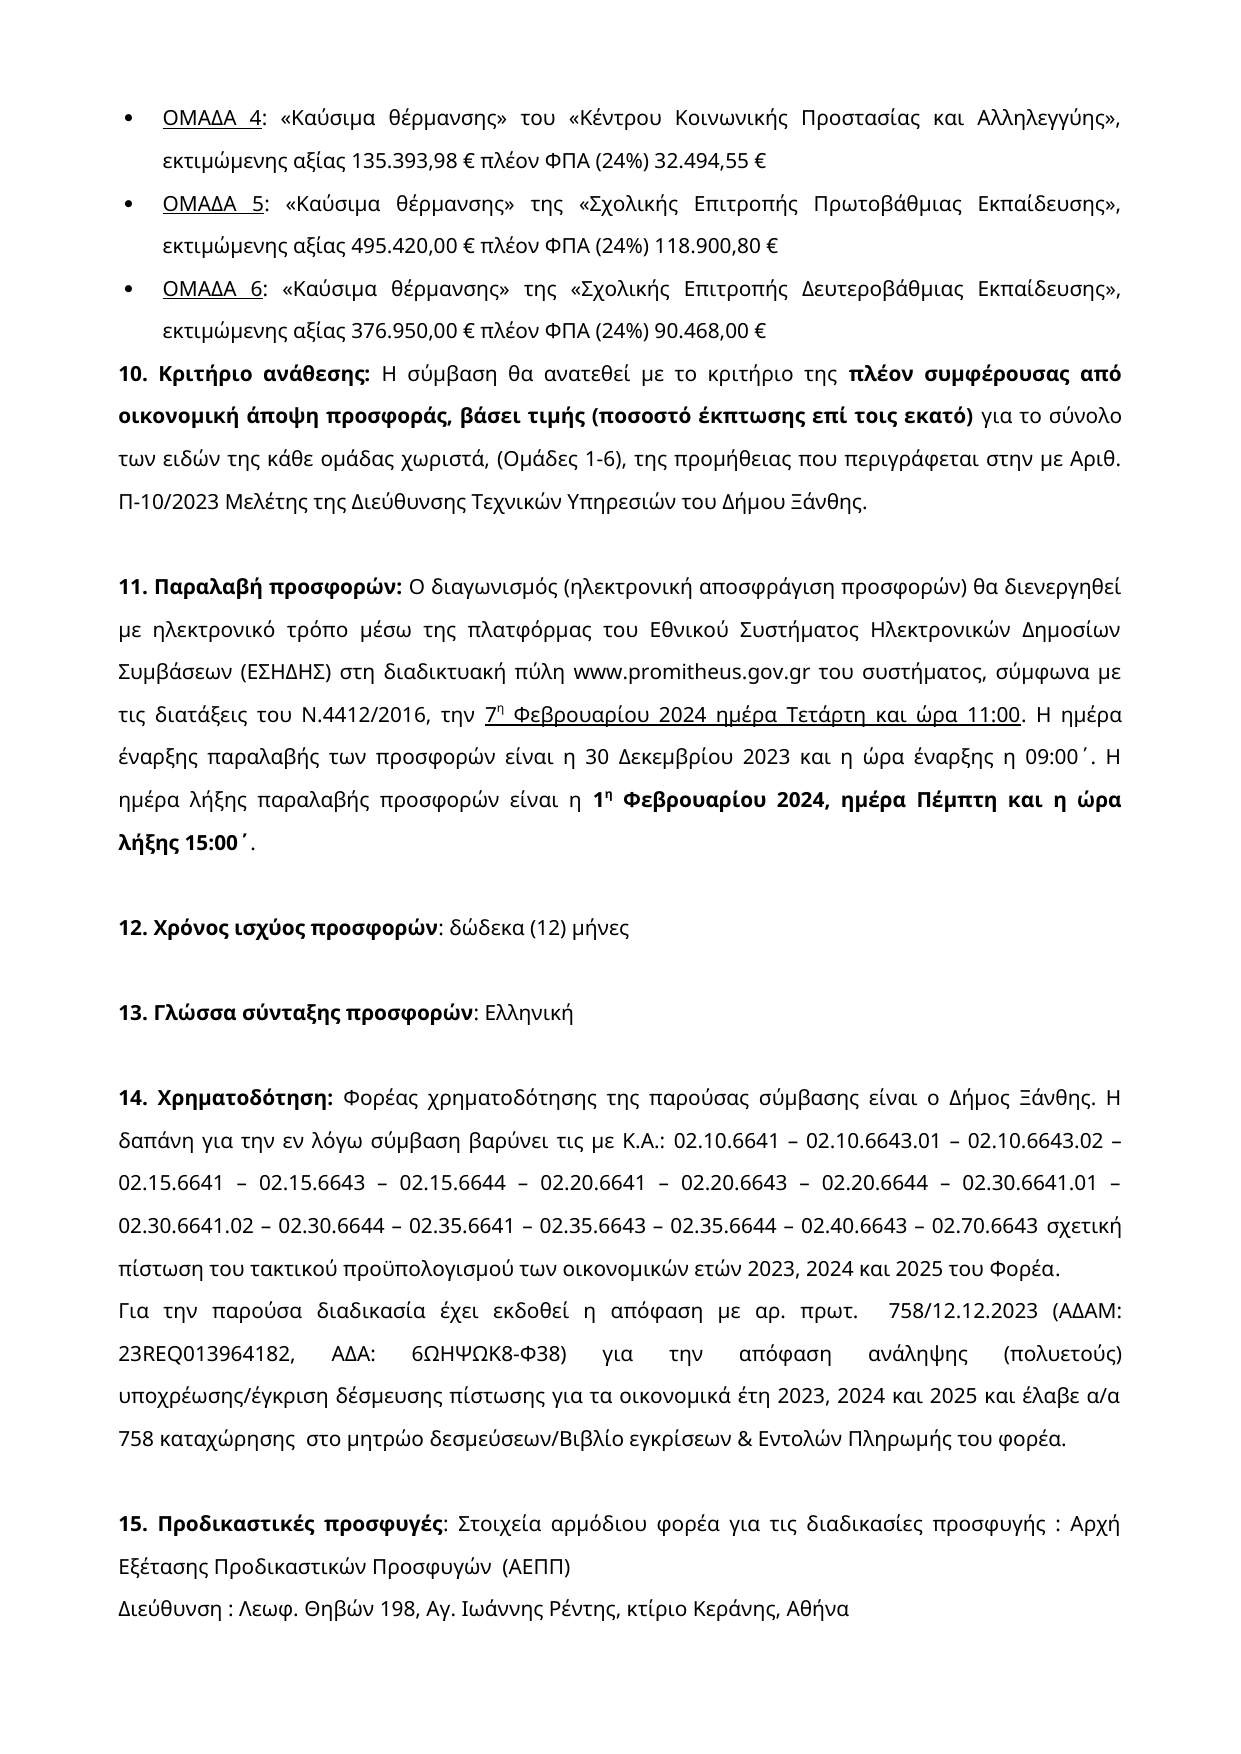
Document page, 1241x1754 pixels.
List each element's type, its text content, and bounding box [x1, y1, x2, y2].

text 10. Κριτήριο ανάθεσης: Η σύμβαση θα ανατεθεί με το κριτήριο της πλέον συμφέρουσας από οικονομική άποψη προσφοράς, βάσει τιμής (ποσοστό έκπτωσης επί τοις εκατό) για το σύνολο των ειδών της κάθε ομάδας χωριστά, (Ομάδες 1-6), της προμήθειας που περιγράφεται στην με Αριθ. Π-10/2023 Μελέτης της Διεύθυνσης Τεχνικών Υπηρεσιών του Δήμου Ξάνθης. [118, 359, 1122, 515]
list ΟΜΑΔΑ 5: «Καύσιμα θέρμανσης» της «Σχολικής Επιτροπής Πρωτοβάθμιας Εκπαίδευσης», εκτιμώμενης αξίας 495.420,00 € πλέον ΦΠΑ (24%) 118.900,80 € [125, 189, 1122, 260]
text 15. Προδικαστικές προσφυγές: Στοιχεία αρμόδιου φορέα για τις διαδικασίες προσφυγής : Αρχή Εξέτασης Προδικαστικών Προσφυγών (ΑΕΠΠ) [118, 1509, 1122, 1580]
text 14. Χρηματοδότηση: Φορέας χρηματοδότησης της παρούσας σύμβασης είναι ο Δήμος Ξάνθης. Η δαπάνη για την εν λόγω σύμβαση βαρύνει τις με Κ.Α.: 02.10.6641 – 02.10.6643.01 – 02.10.6643.02 – 02.15.6641 – 02.15.6643 – 02.15.6644 – 02.20.6641 – 02.20.6643 – 02.20.6644 – 02.30.6641.01 – 02.30.6641.02 – 02.30.6644 – 02.35.6641 – 02.35.6643 – 02.35.6644 – 02.40.6643 – 02.70.6643 σχετική πίστωση του τακτικού προϋπολογισμού των οικονομικών ετών 2023, 2024 και 2025 του Φορέα. [118, 1083, 1122, 1282]
list ΟΜΑΔΑ 6: «Καύσιμα θέρμανσης» της «Σχολικής Επιτροπής Δευτεροβάθμιας Εκπαίδευσης», εκτιμώμενης αξίας 376.950,00 € πλέον ΦΠΑ (24%) 90.468,00 € [125, 274, 1122, 345]
text Για την παρούσα διαδικασία έχει εκδοθεί η απόφαση με αρ. πρωτ. 758/12.12.2023 (ΑΔΑΜ: 23REQ013964182, ΑΔΑ: 6ΩΗΨΩΚ8-Φ38) για την απόφαση ανάληψης (πολυετούς) υποχρέωσης/έγκριση δέσμευσης πίστωσης για τα οικονομικά έτη 2023, 2024 και 2025 και έλαβε α/α 758 καταχώρησης στο μητρώο δεσμεύσεων/Βιβλίο εγκρίσεων & Εντολών Πληρωμής του φορέα. [118, 1296, 1122, 1453]
text 11. Παραλαβή προσφορών: Ο διαγωνισμός (ηλεκτρονική αποσφράγιση προσφορών) θα διενεργηθεί με ηλεκτρονικό τρόπο μέσω της πλατφόρμας του Εθνικού Συστήματος Ηλεκτρονικών Δημοσίων Συμβάσεων (ΕΣΗΔΗΣ) στη διαδικτυακή πύλη www.promitheus.gov.gr του συστήματος, σύμφωνα με τις διατάξεις του Ν.4412/2016, την 7η Φεβρουαρίου 2024 ημέρα Τετάρτη και ώρα 11:00. Η ημέρα έναρξης παραλαβής των προσφορών είναι η 30 Δεκεμβρίου 2023 και η ώρα έναρξης η 09:00΄. Η ημέρα λήξης παραλαβής προσφορών είναι η 1η Φεβρουαρίου 2024, ημέρα Πέμπτη και η ώρα λήξης 15:00΄. [118, 572, 1122, 856]
text 13. Γλώσσα σύνταξης προσφορών: Ελληνική [118, 998, 1122, 1027]
list ΟΜΑΔΑ 4: «Καύσιμα θέρμανσης» του «Κέντρου Κοινωνικής Προστασίας και Αλληλεγγύης», εκτιμώμενης αξίας 135.393,98 € πλέον ΦΠΑ (24%) 32.494,55 € [125, 103, 1122, 174]
text Διεύθυνση : Λεωφ. Θηβών 198, Αγ. Ιωάννης Ρέντης, κτίριο Κεράνης, Αθήνα [118, 1594, 1122, 1623]
text 12. Χρόνος ισχύος προσφορών: δώδεκα (12) μήνες [118, 913, 1122, 941]
